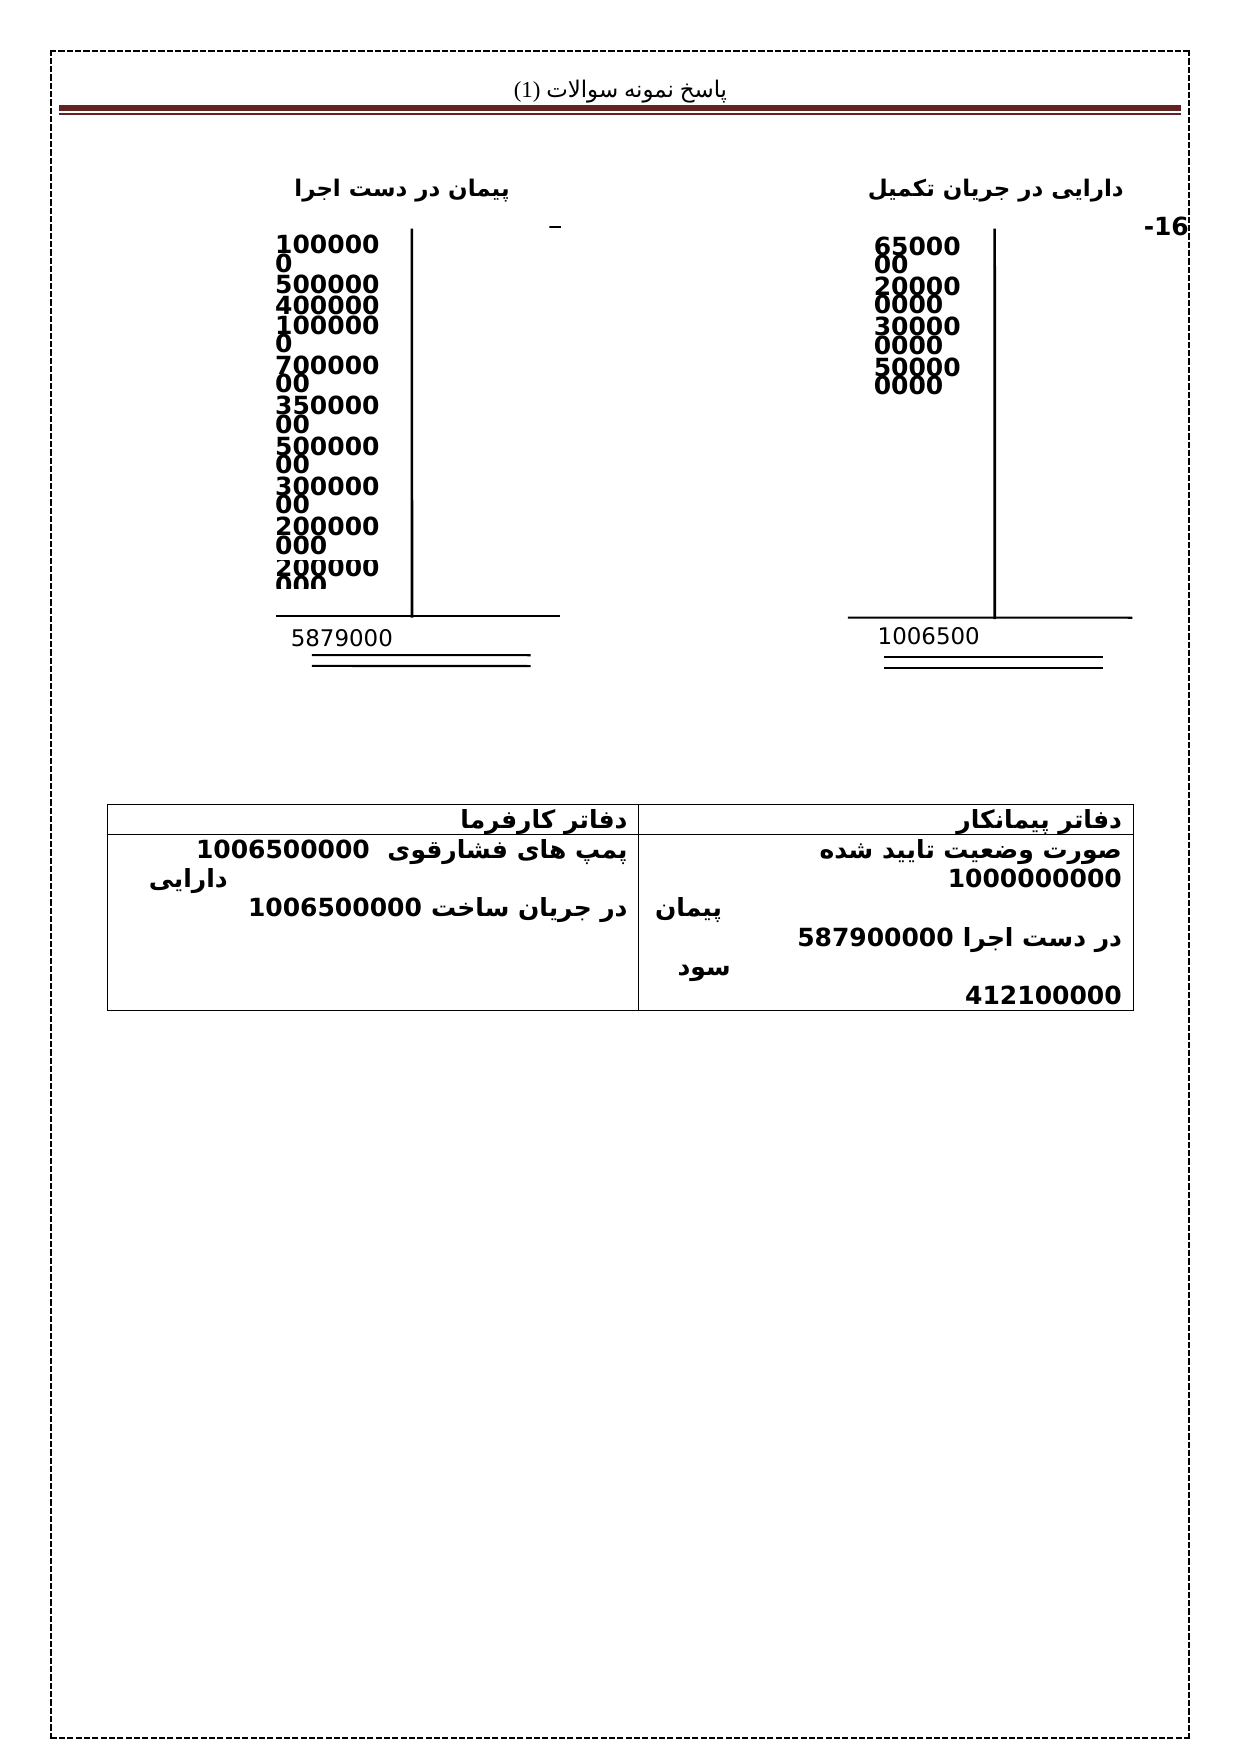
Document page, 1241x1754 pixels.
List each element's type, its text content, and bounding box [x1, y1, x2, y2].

table_header دفاتر پیمانکار [639, 805, 1133, 834]
table_cell صورت وضعیت تایید شده 1000000000 پیمان در دست اجرا 587900000 سود 412100000 [639, 835, 1133, 1010]
table_header دفاتر کارفرما [108, 805, 638, 834]
table_cell پمپ های فشارقوی 1006500000 دارایی در جریان ساخت 1006500000 [108, 835, 638, 1010]
